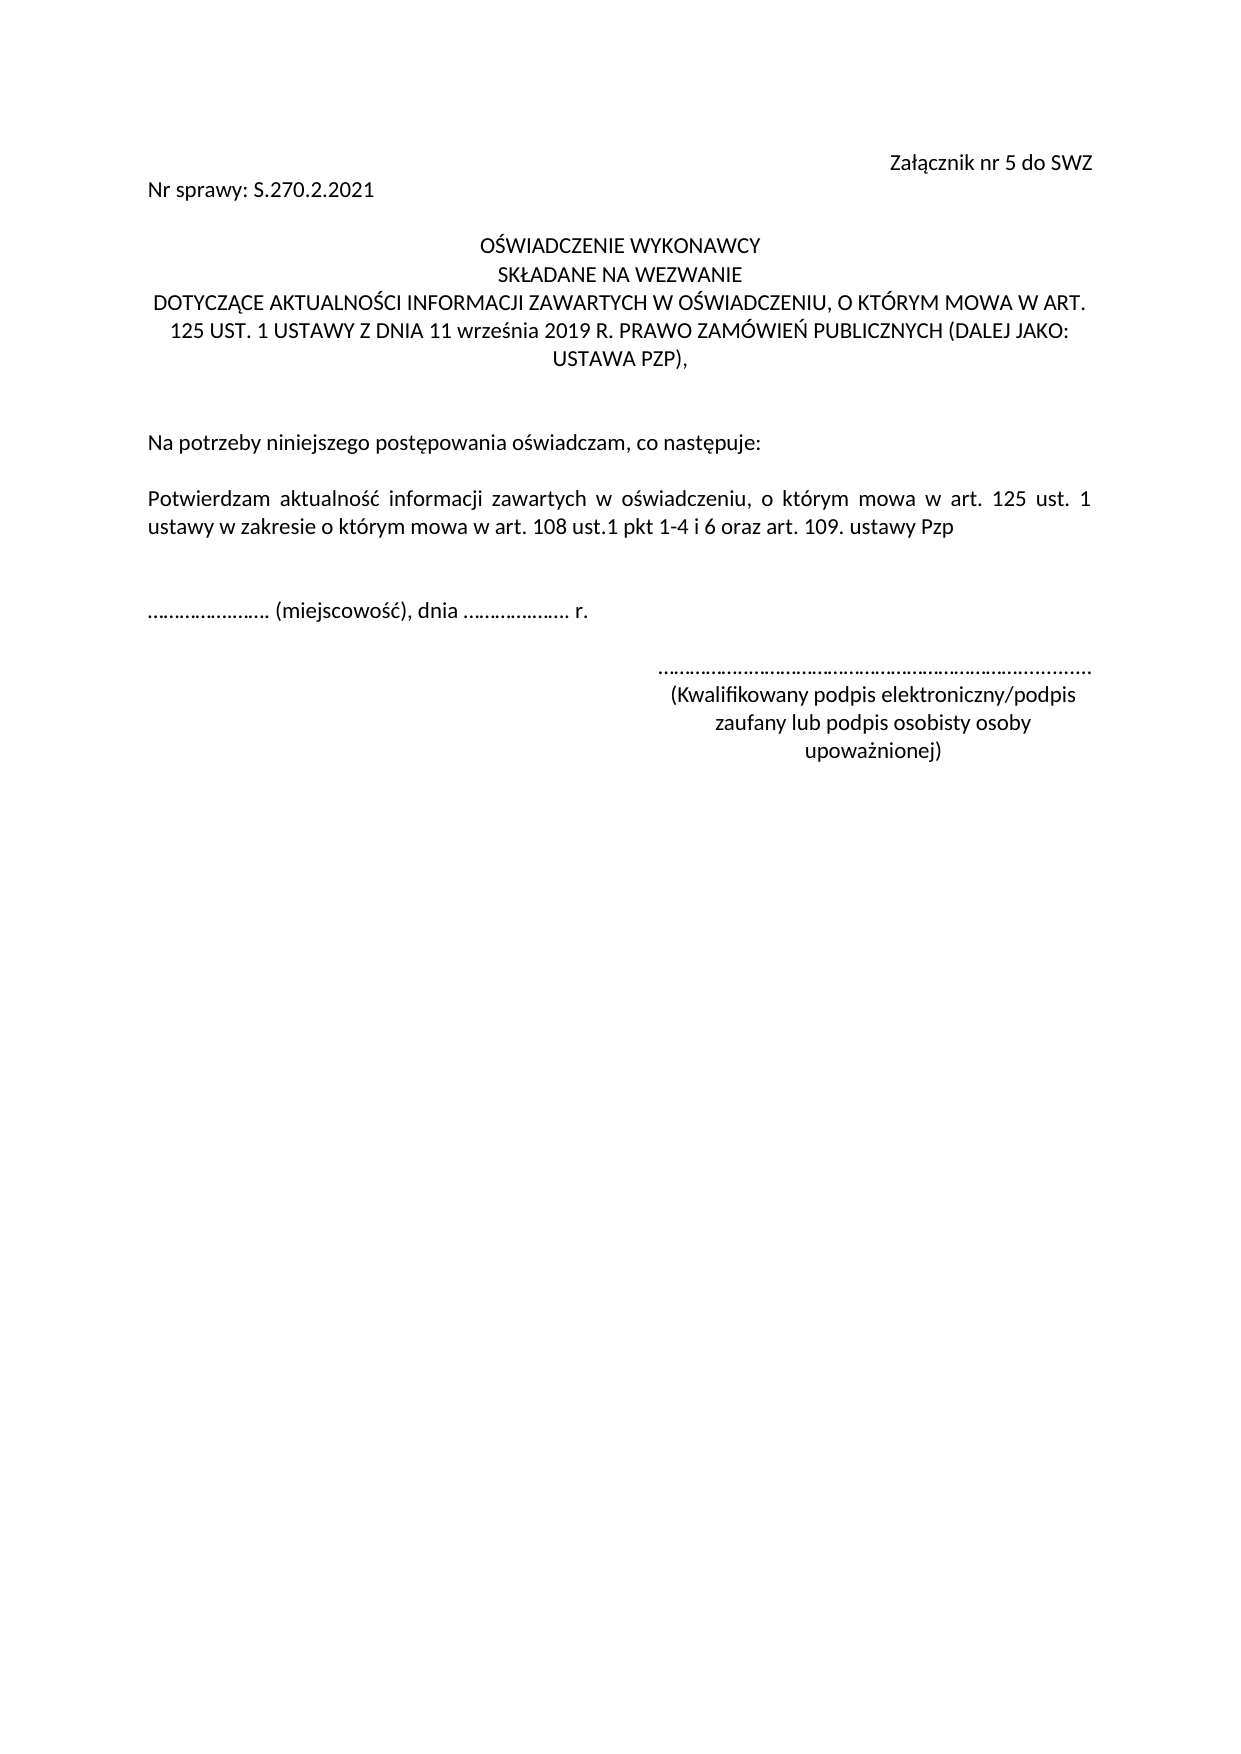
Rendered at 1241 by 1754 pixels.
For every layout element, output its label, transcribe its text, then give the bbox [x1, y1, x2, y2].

text Potwierdzam aktualność informacji zawartych w oświadczeniu, o którym mowa w art. 125 ust. 1 ustawy w zakresie o którym mowa w art. 108 ust.1 pkt 1-4 i 6 oraz art. 109. ustawy Pzp [148, 484, 1093, 540]
text …………….……. (miejscowość), dnia ………….……. r. [148, 596, 1093, 624]
text OŚWIADCZENIE WYKONAWCY [148, 232, 1093, 260]
text (Kwalifikowany podpis elektroniczny/podpis zaufany lub podpis osobisty osoby upoważnionej) [654, 680, 1093, 764]
text Na potrzeby niniejszego postępowania oświadczam, co następuje: [148, 428, 1093, 456]
text SKŁADANE NA WEZWANIE [148, 260, 1093, 288]
text Nr sprawy: S.270.2.2021 [148, 176, 1093, 204]
text DOTYCZĄCE AKTUALNOŚCI INFORMACJI ZAWARTYCH W OŚWIADCZENIU, O KTÓRYM MOWA W ART. 125 UST. 1 USTAWY Z DNIA 11 września 2019 R. PRAWO ZAMÓWIEŃ PUBLICZNYCH (DALEJ JAKO: USTAWA PZP), [148, 288, 1093, 372]
subtitle Załącznik nr 5 do SWZ [148, 148, 1093, 176]
text ……………..……………………………………………............. [654, 652, 1093, 680]
